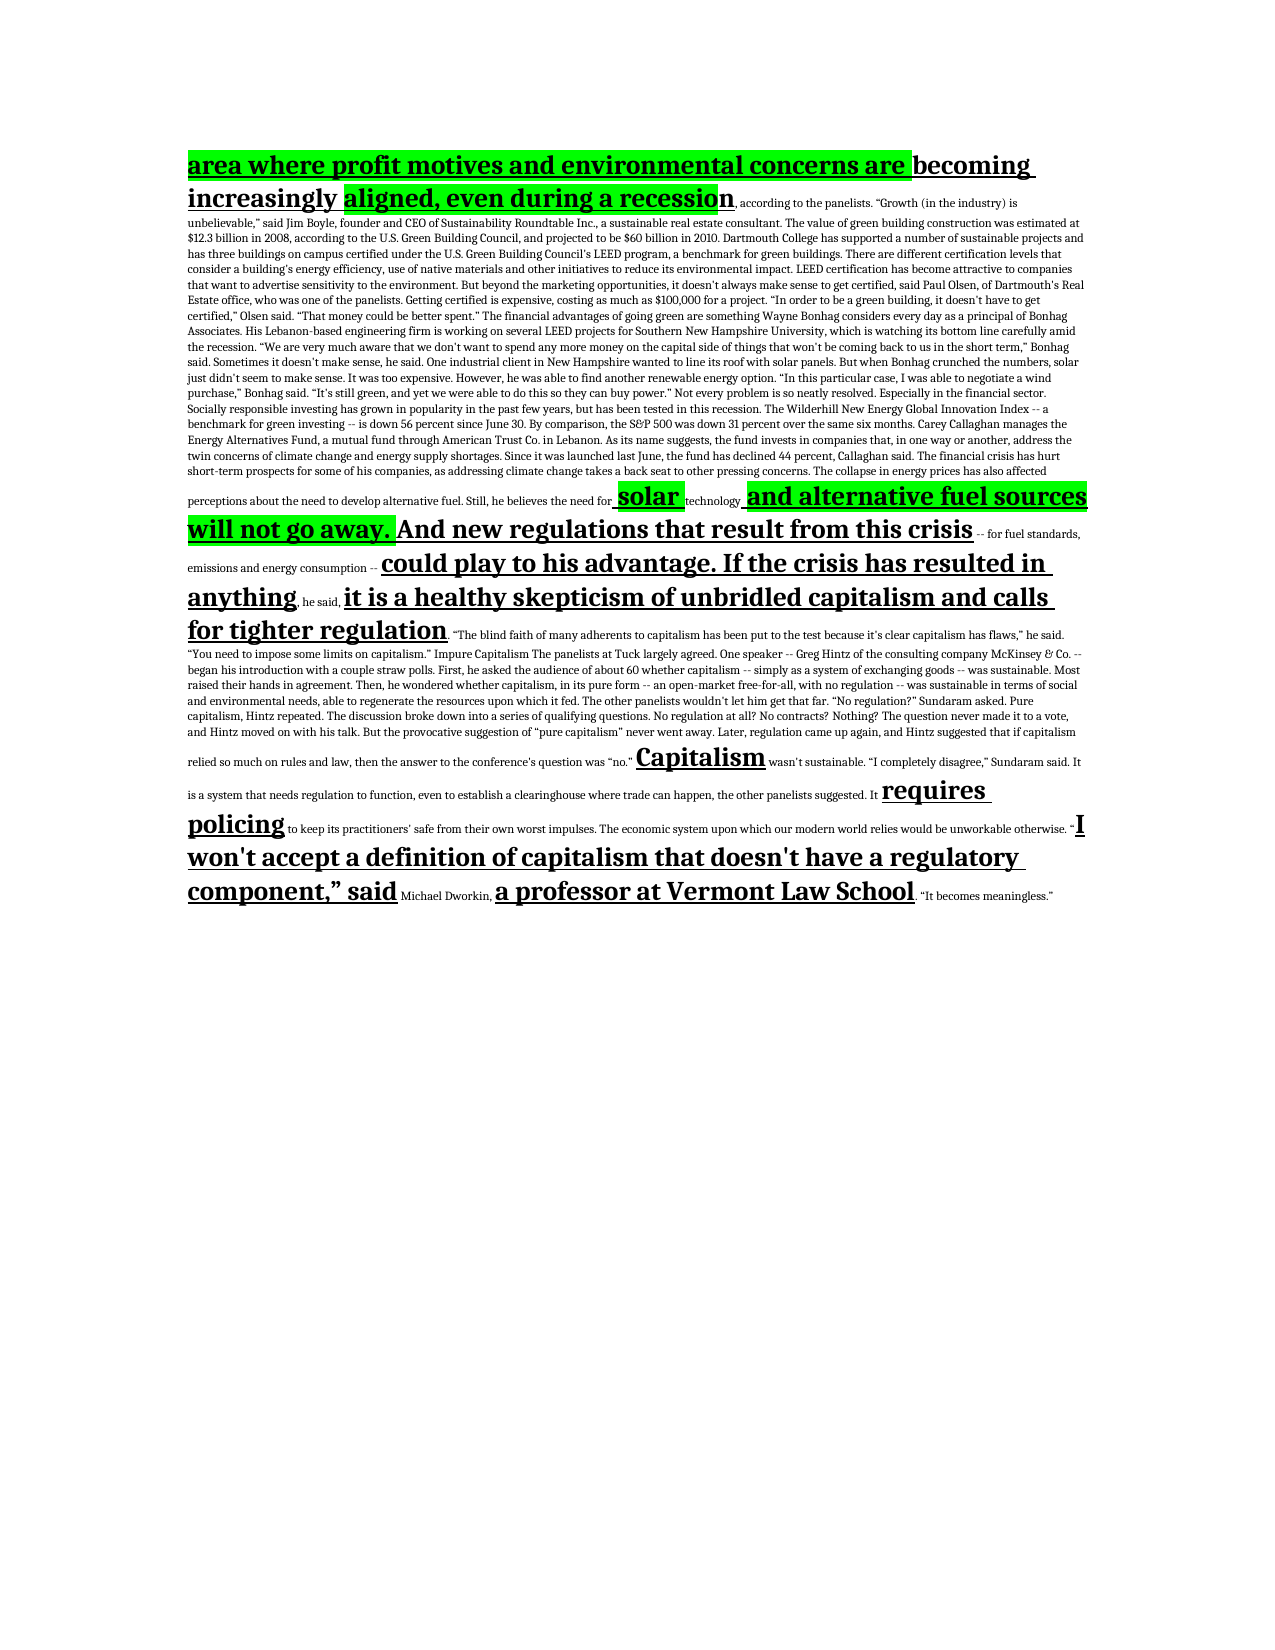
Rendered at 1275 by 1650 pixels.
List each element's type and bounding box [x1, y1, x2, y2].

text [187, 150, 1087, 907]
